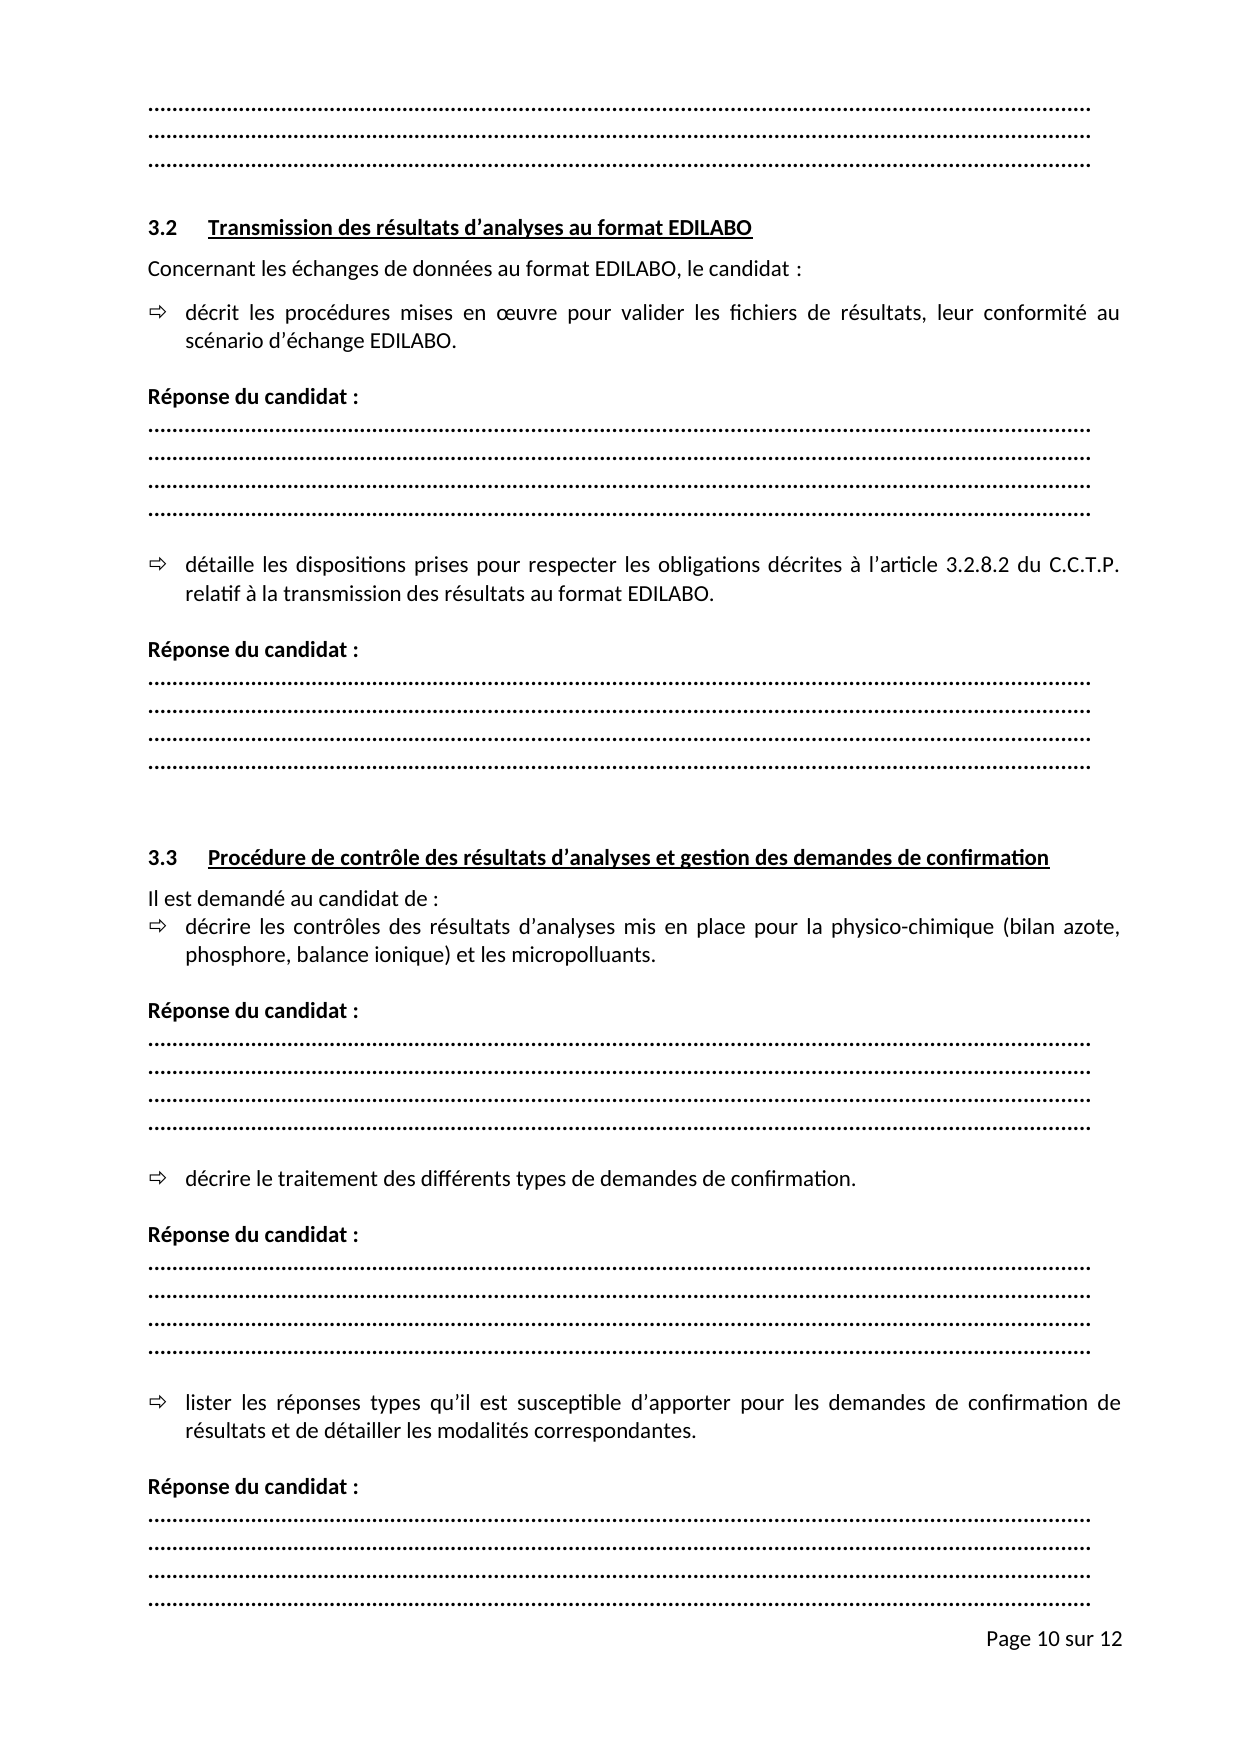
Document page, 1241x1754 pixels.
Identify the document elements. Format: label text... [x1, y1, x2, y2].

text Réponse du candidat : [148, 382, 1122, 411]
list lister les réponses types qu’il est susceptible d’apporter pour les demandes de confirmation de résultats et de détailler les modalités correspondantes. [148, 1388, 1122, 1444]
list Transmission des résultats d’analyses au format EDILABO [148, 213, 1122, 241]
text Il est demandé au candidat de : [148, 884, 1122, 912]
text Réponse du candidat : [148, 996, 1122, 1024]
list décrit les procédures mises en œuvre pour valider les fichiers de résultats, leur conformité au scénario d’échange EDILABO. [148, 298, 1122, 354]
list Procédure de contrôle des résultats d’analyses et gestion des demandes de confirmation [148, 843, 1122, 871]
list détaille les dispositions prises pour respecter les obligations décrites à l’article 3.2.8.2 du C.C.T.P. relatif à la transmission des résultats au format EDILABO. [148, 551, 1122, 607]
text Réponse du candidat : [148, 1472, 1122, 1500]
text Concernant les échanges de données au format EDILABO, le candidat : [148, 254, 1122, 282]
list décrire les contrôles des résultats d’analyses mis en place pour la physico-chimique (bilan azote, phosphore, balance ionique) et les micropolluants. [148, 912, 1122, 968]
text Réponse du candidat : [148, 1220, 1122, 1248]
list décrire le traitement des différents types de demandes de confirmation. [148, 1164, 1122, 1192]
text Réponse du candidat : [148, 635, 1122, 663]
